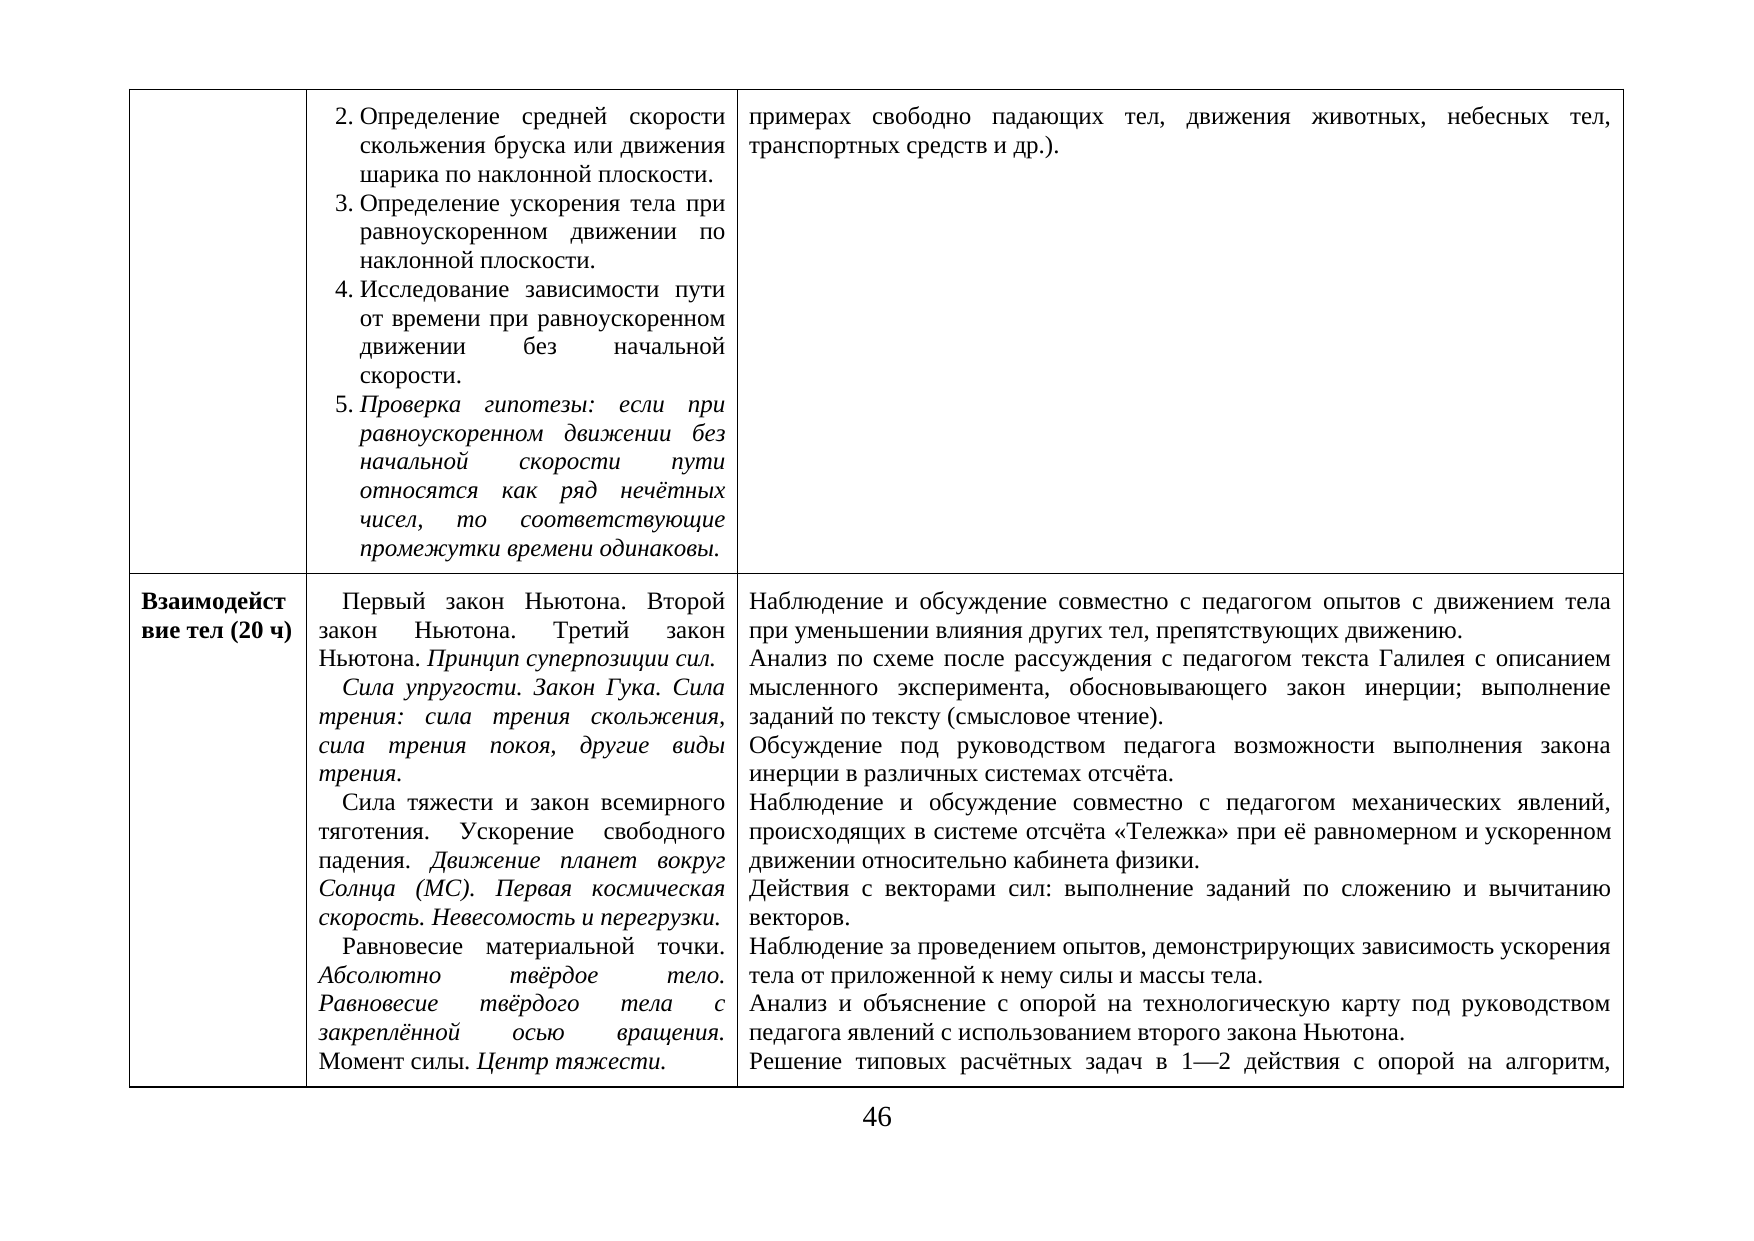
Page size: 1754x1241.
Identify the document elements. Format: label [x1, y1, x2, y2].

table_cell [130, 90, 306, 573]
table_cell [307, 90, 737, 573]
table_cell [130, 574, 306, 1086]
table_cell [307, 574, 737, 1086]
table_cell [738, 574, 1623, 1086]
table_cell [738, 90, 1623, 573]
